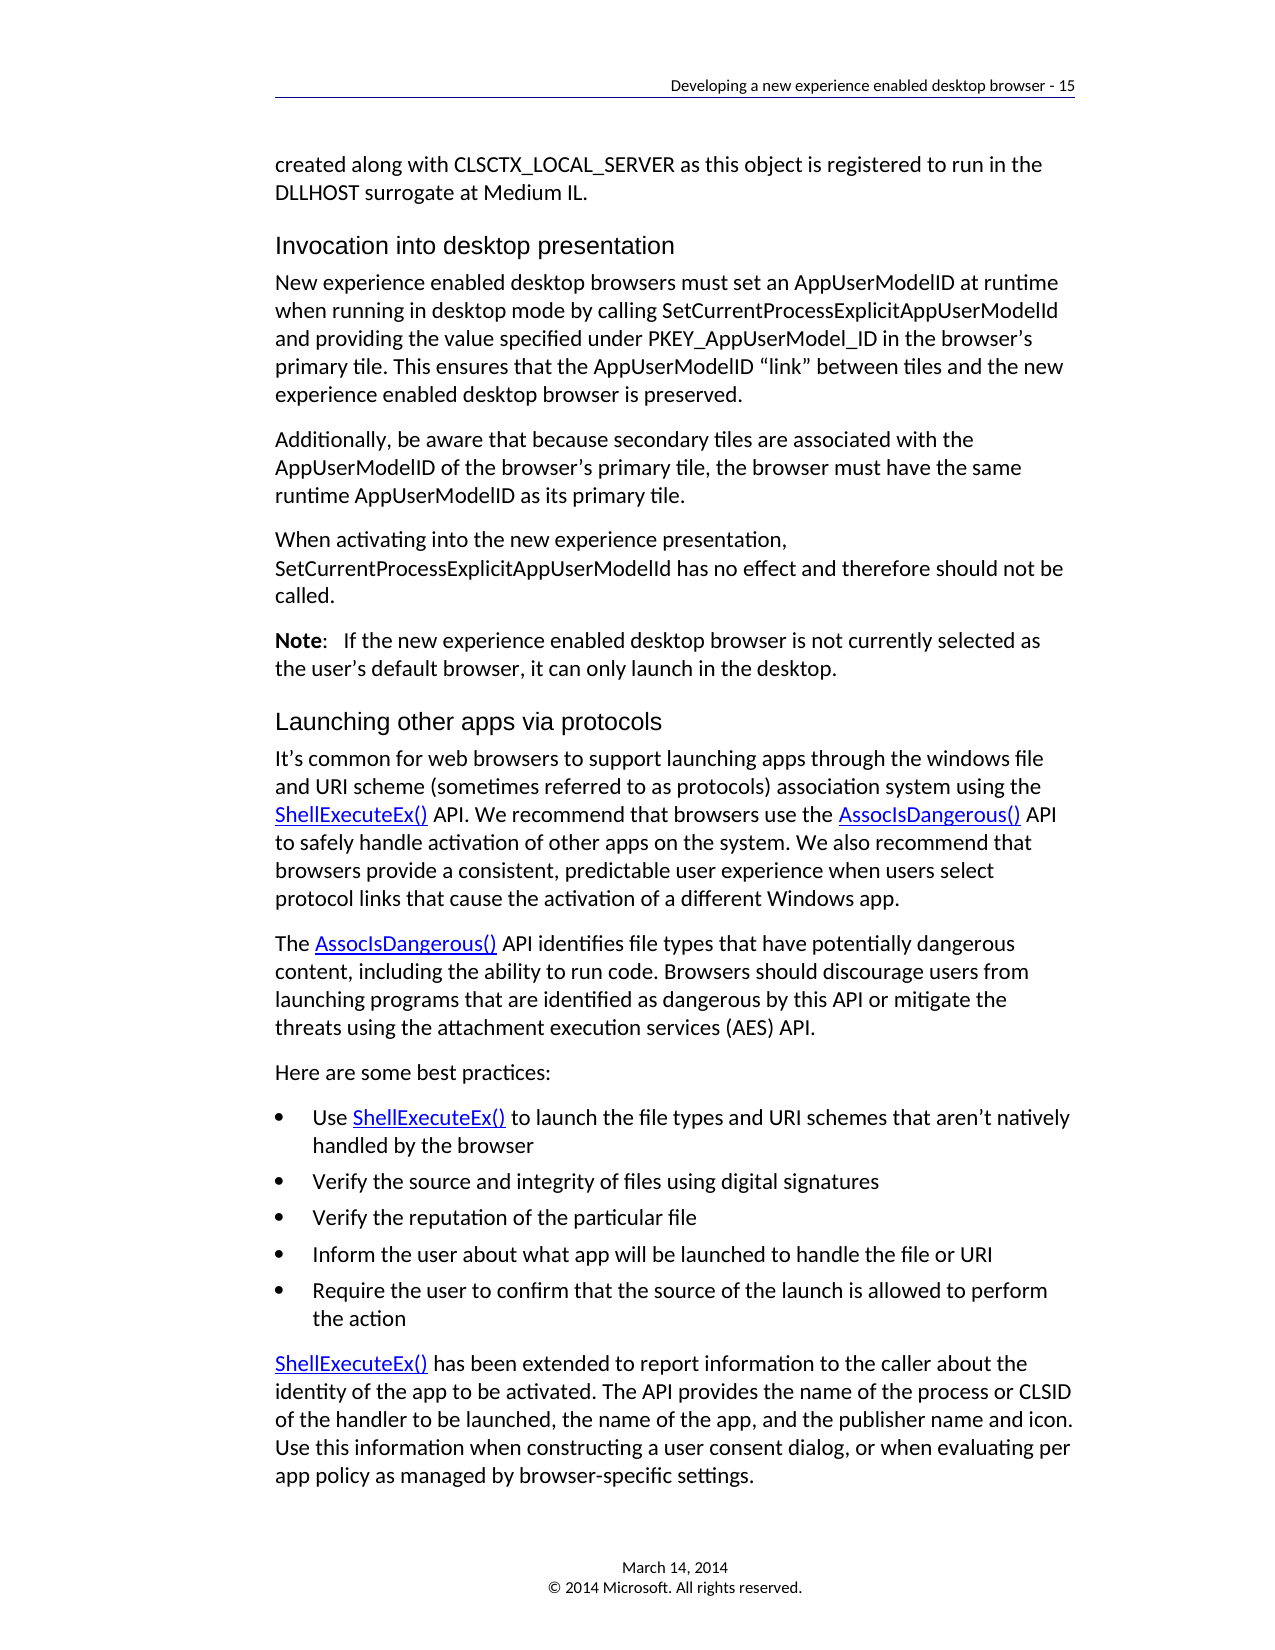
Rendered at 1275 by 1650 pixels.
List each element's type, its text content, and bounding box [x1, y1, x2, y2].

text It’s common for web browsers to support launching apps through the windows file and URI scheme (sometimes referred to as protocols) association system using the ShellExecuteEx() API. We recommend that browsers use the AssocIsDangerous() API to safely handle activation of other apps on the system. We also recommend that browsers provide a consistent, predictable user experience when users select protocol links that cause the activation of a different Windows app. [275, 744, 1075, 913]
list Use ShellExecuteEx() to launch the file types and URI schemes that aren’t natively handled by the browser [275, 1103, 1075, 1159]
list Verify the source and integrity of files using digital signatures [275, 1167, 1075, 1195]
text Additionally, be aware that because secondary tiles are associated with the AppUserModelID of the browser’s primary tile, the browser must have the same runtime AppUserModelID as its primary tile. [275, 425, 1075, 509]
text Here are some best practices: [275, 1058, 1075, 1086]
subtitle Invocation into desktop presentation [275, 231, 1075, 260]
list Inform the user about what app will be launched to handle the file or URI [275, 1240, 1075, 1268]
text When activating into the new experience presentation, SetCurrentProcessExplicitAppUserModelId has no effect and therefore should not be called. [275, 526, 1075, 610]
subtitle Launching other apps via protocols [275, 707, 1075, 736]
list Verify the reputation of the particular file [275, 1203, 1075, 1231]
text Note: If the new experience enabled desktop browser is not currently selected as the user’s default browser, it can only launch in the desktop. [275, 626, 1075, 682]
text New experience enabled desktop browsers must set an AppUserModelID at runtime when running in desktop mode by calling SetCurrentProcessExplicitAppUserModelId and providing the value specified under PKEY_AppUserModel_ID in the browser’s primary tile. This ensures that the AppUserModelID “link” between tiles and the new experience enabled desktop browser is preserved. [275, 268, 1075, 408]
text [275, 150, 1075, 206]
text ShellExecuteEx() has been extended to report information to the caller about the identity of the app to be activated. The API provides the name of the process or CLSID of the handler to be launched, the name of the app, and the publisher name and icon. Use this information when constructing a user consent dialog, or when evaluating per app policy as managed by browser-specific settings. [275, 1349, 1075, 1489]
text The AssocIsDangerous() API identifies file types that have potentially dangerous content, including the ability to run code. Browsers should discourage users from launching programs that are identified as dangerous by this API or mitigate the threats using the attachment execution services (AES) API. [275, 929, 1075, 1041]
list Require the user to confirm that the source of the launch is allowed to perform the action [275, 1276, 1075, 1332]
